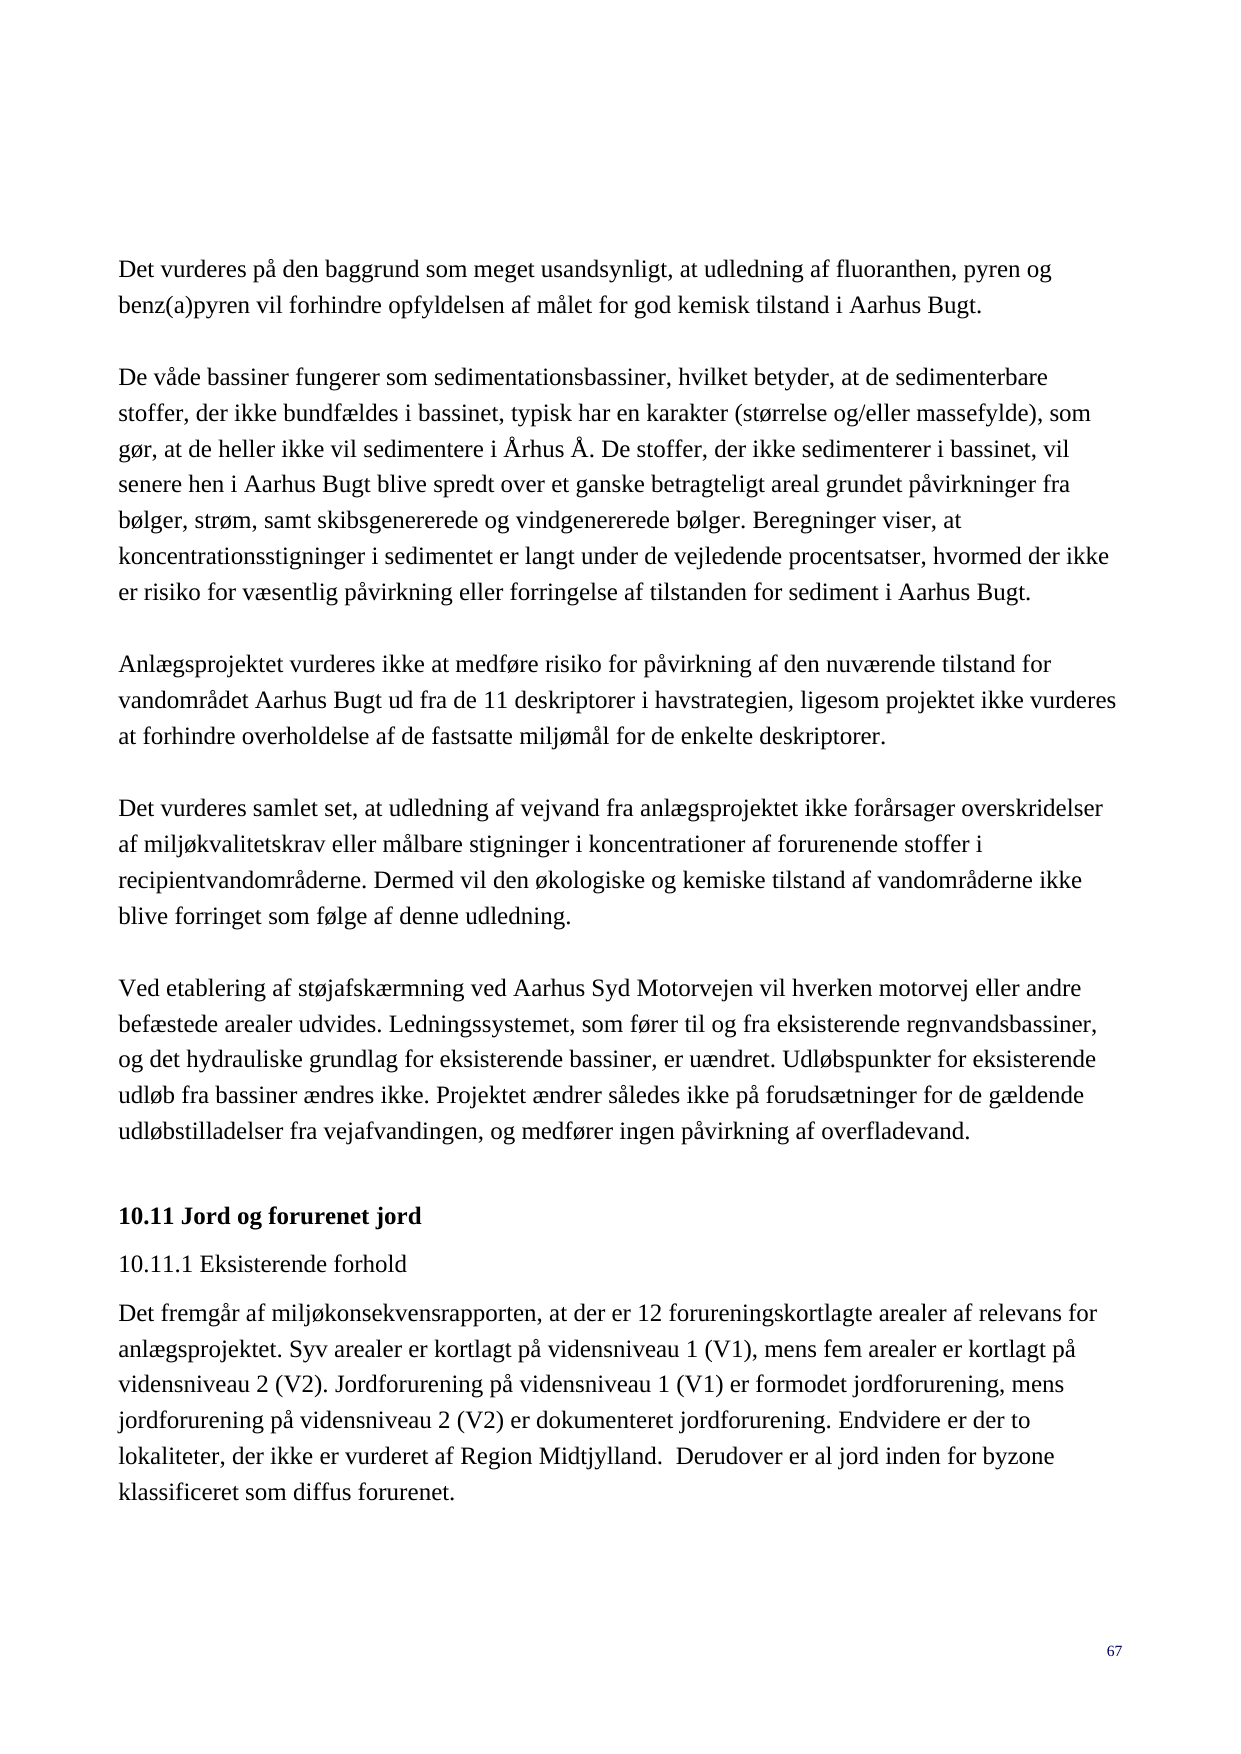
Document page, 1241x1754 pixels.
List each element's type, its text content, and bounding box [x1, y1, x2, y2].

text Det fremgår af miljøkonsekvensrapporten, at der er 12 forureningskortlagte arealer af relevans for anlægsprojektet. Syv arealer er kortlagt på vidensniveau 1 (V1), mens fem arealer er kortlagt på vidensniveau 2 (V2). Jordforurening på vidensniveau 1 (V1) er formodet jordforurening, mens jordforurening på vidensniveau 2 (V2) er dokumenteret jordforurening. Endvidere er der to lokaliteter, der ikke er vurderet af Region Midtjylland. Derudover er al jord inden for byzone klassificeret som diffus forurenet. [118, 1298, 1122, 1506]
text Det vurderes samlet set, at udledning af vejvand fra anlægsprojektet ikke forårsager overskridelser af miljøkvalitetskrav eller målbare stigninger i koncentrationer af forurenende stoffer i recipientvandområderne. Dermed vil den økologiske og kemiske tilstand af vandområderne ikke blive forringet som følge af denne udledning. [118, 793, 1122, 929]
subtitle 10.11 Jord og forurenet jord [118, 1201, 1122, 1229]
text De våde bassiner fungerer som sedimentationsbassiner, hvilket betyder, at de sedimenterbare stoffer, der ikke bundfældes i bassinet, typisk har en karakter (størrelse og/eller massefylde), som gør, at de heller ikke vil sedimentere i Århus Å. De stoffer, der ikke sedimenterer i bassinet, vil senere hen i Aarhus Bugt blive spredt over et ganske betragteligt areal grundet påvirkninger fra bølger, strøm, samt skibsgenererede og vindgenererede bølger. Beregninger viser, at koncentrationsstigninger i sedimentet er langt under de vejledende procentsatser, hvormed der ikke er risiko for væsentlig påvirkning eller forringelse af tilstanden for sediment i Aarhus Bugt. [118, 362, 1122, 606]
text Ved etablering af støjafskærmning ved Aarhus Syd Motorvejen vil hverken motorvej eller andre befæstede arealer udvides. Ledningssystemet, som fører til og fra eksisterende regnvandsbassiner, og det hydrauliske grundlag for eksisterende bassiner, er uændret. Udløbspunkter for eksisterende udløb fra bassiner ændres ikke. Projektet ændrer således ikke på forudsætninger for de gældende udløbstilladelser fra vejafvandingen, og medfører ingen påvirkning af overfladevand. [118, 973, 1122, 1145]
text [118, 254, 1122, 319]
text Anlægsprojektet vurderes ikke at medføre risiko for påvirkning af den nuværende tilstand for vandområdet Aarhus Bugt ud fra de 11 deskriptorer i havstrategien, ligesom projektet ikke vurderes at forhindre overholdelse af de fastsatte miljømål for de enkelte deskriptorer. [118, 649, 1122, 750]
subtitle 10.11.1 Eksisterende forhold [118, 1249, 1122, 1278]
